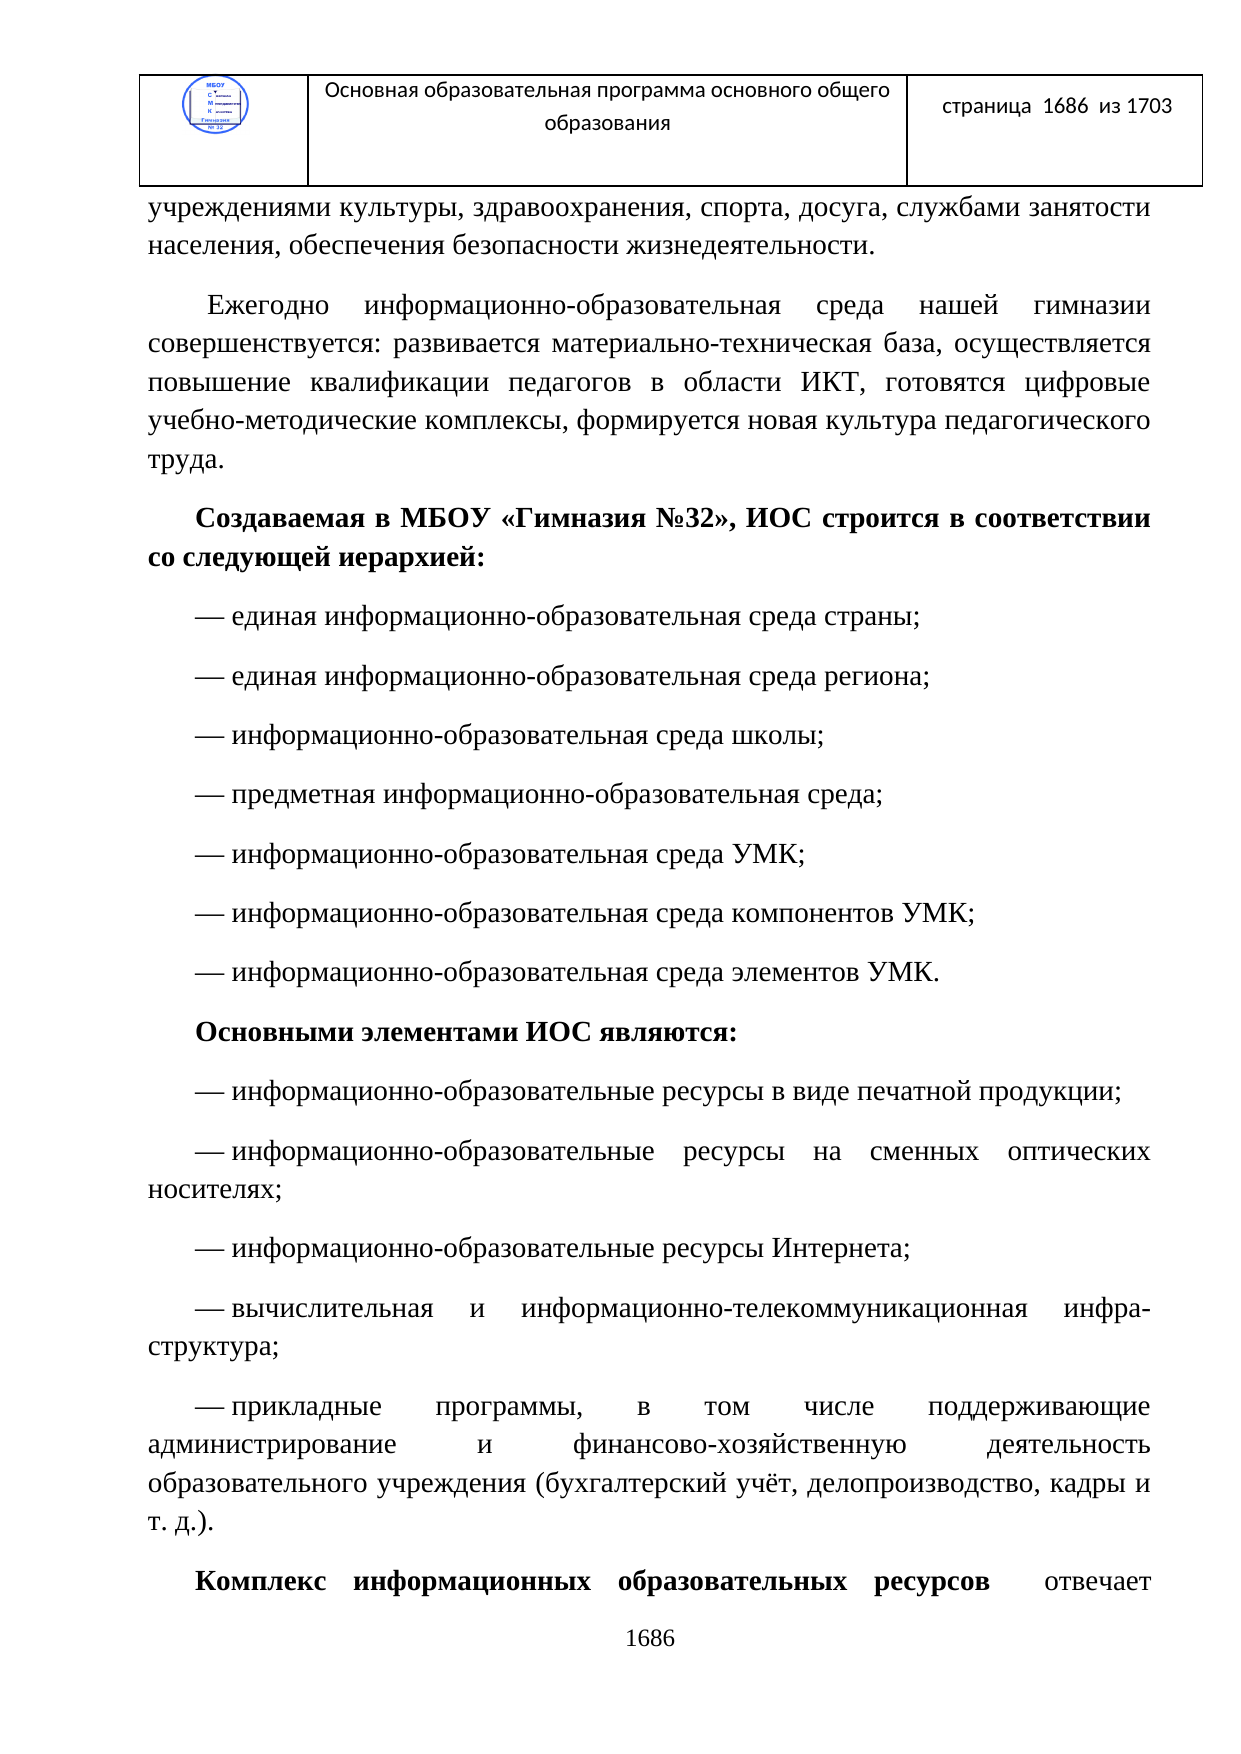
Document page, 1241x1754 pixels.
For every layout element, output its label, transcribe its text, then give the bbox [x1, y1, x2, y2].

text — прикладные программы, в том числе поддерживающие администрирование и финансово-хозяйственную деятельность образовательного учреждения (бухгалтерский учёт, делопроизводство, кадры и т. д.). [148, 1388, 1152, 1537]
text — единая информационно-образовательная среда страны; [148, 598, 1152, 632]
text — вычислительная и информационно-телекоммуникационная инфра-структура; [148, 1290, 1152, 1362]
text Ежегодно информационно-образовательная среда нашей гимназии совершенствуется: развивается материально-техническая база, осуществляется повышение квалификации педагогов в области ИКТ, готовятся цифровые учебно-методические комплексы, формируется новая культура педагогического труда. [148, 287, 1152, 474]
text — информационно-образовательные ресурсы в виде печатной продукции; [148, 1073, 1152, 1107]
text — единая информационно-образовательная среда региона; [148, 658, 1152, 691]
text — информационно-образовательные ресурсы на сменных оптических носителях; [148, 1133, 1152, 1205]
picture [181, 76, 250, 135]
text — предметная информационно-образовательная среда; [148, 776, 1152, 810]
text — информационно-образовательная среда элементов УМК. [148, 954, 1152, 988]
text Создаваемая в МБОУ «Гимназия №32», ИОС строится в соответствии со следующей иерархией: [148, 500, 1152, 572]
text — информационно-образовательная среда школы; [148, 717, 1152, 751]
text Комплекс информационных образовательных ресурсов отвечает современным требованиям и обеспечивает использование ИКТ: [148, 1563, 1152, 1596]
text — информационно-образовательные ресурсы Интернета; [148, 1231, 1152, 1264]
text Основными элементами ИОС являются: [148, 1014, 1152, 1047]
text — информационно-образовательная среда УМК; [148, 836, 1152, 869]
text — информационно-образовательная среда компонентов УМК; [148, 895, 1152, 929]
